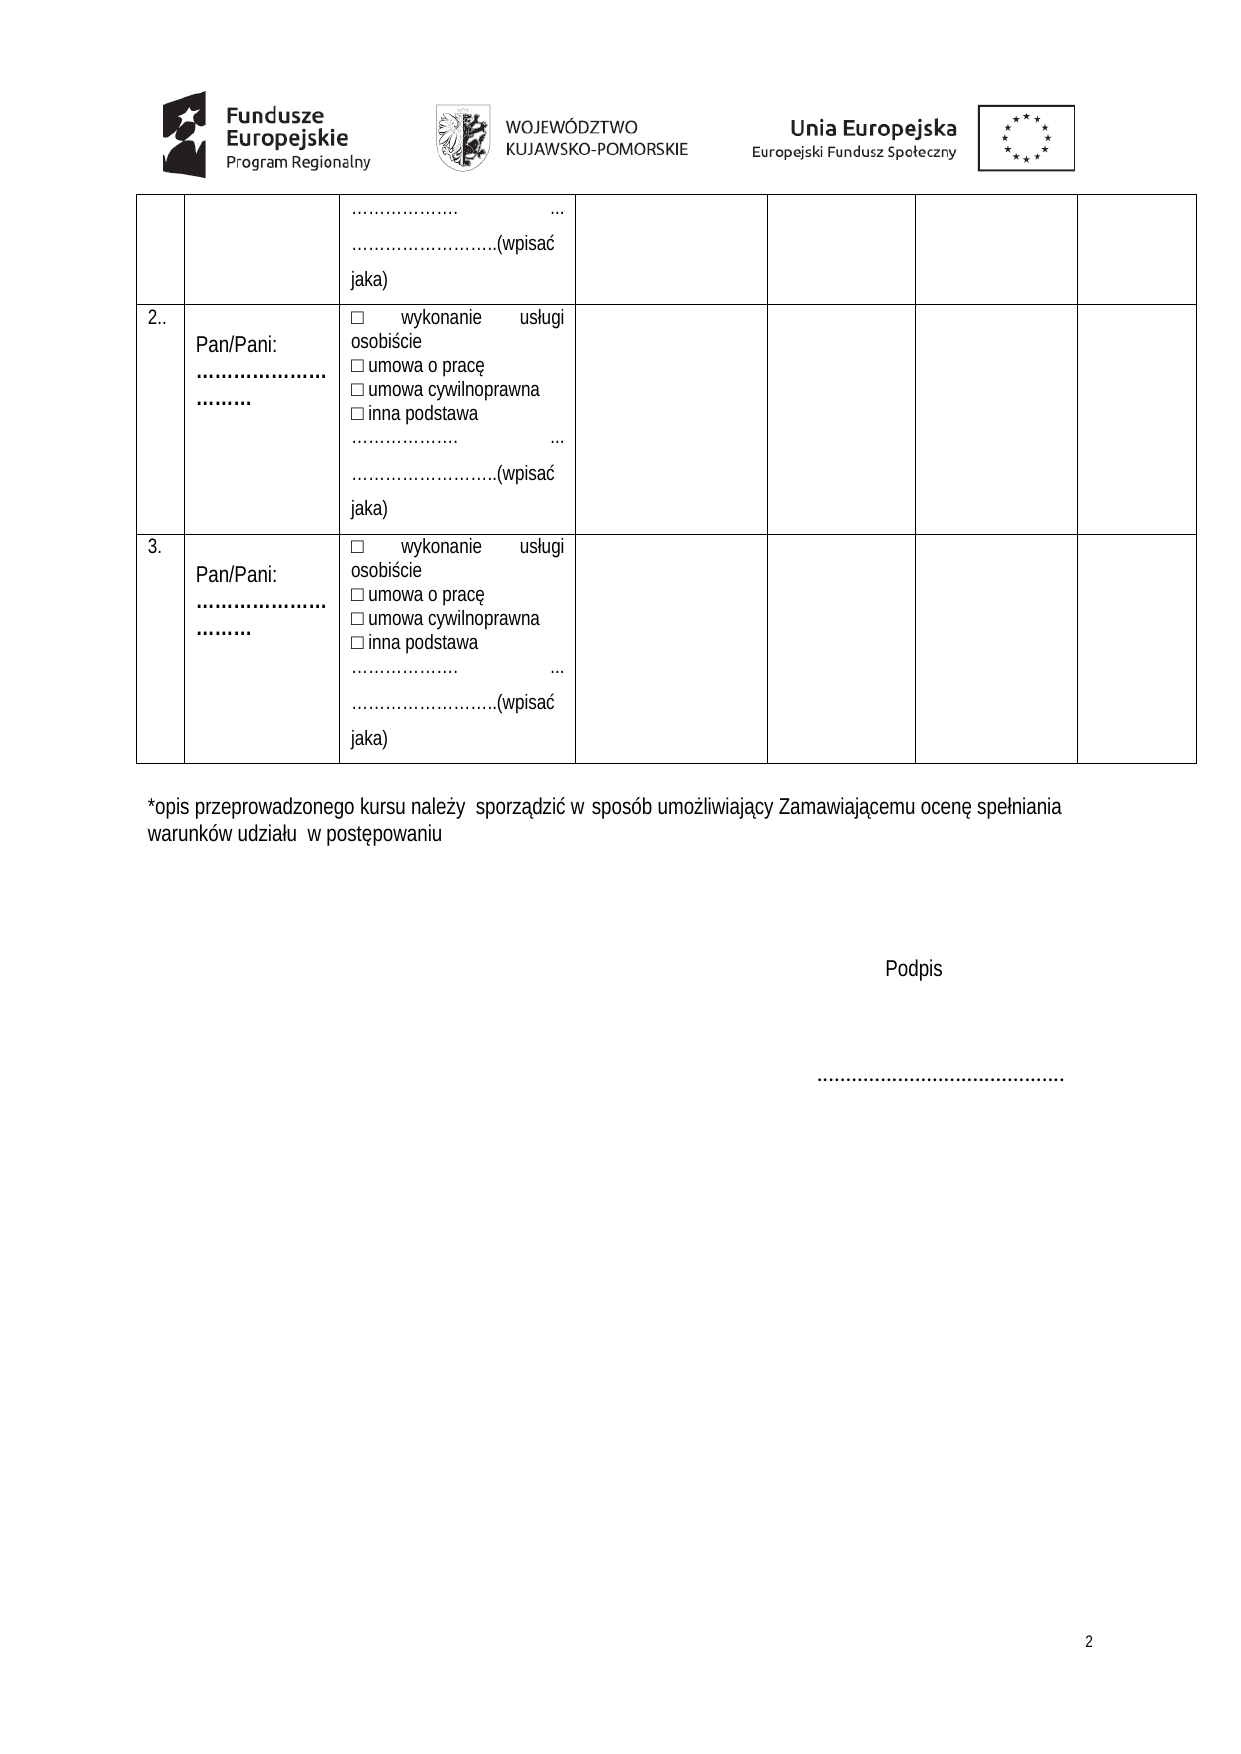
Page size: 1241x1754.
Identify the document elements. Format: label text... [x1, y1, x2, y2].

picture [147, 73, 1093, 194]
table_cell [768, 305, 915, 533]
table_cell [768, 195, 915, 304]
table_cell □ wykonanie usługi osobiście □ umowa o pracę □ umowa cywilnoprawna □ inna podstawa ………………. ...……………………..(wpisać jaka) [340, 305, 575, 533]
table_cell 3. [137, 535, 184, 763]
table_cell [576, 195, 767, 304]
table_cell Pan/Pani: ………………………… [185, 305, 339, 533]
table_cell 2.. [137, 305, 184, 533]
table_cell [916, 535, 1077, 763]
table_cell [916, 305, 1077, 533]
table_cell Pan/Pani: ………………………… [185, 535, 339, 763]
table_cell [1078, 305, 1196, 533]
table_cell [768, 535, 915, 763]
table_cell □ wykonanie usługi osobiście □ umowa o pracę □ umowa cywilnoprawna □ inna podstawa ………………. ...……………………..(wpisać jaka) [340, 535, 575, 763]
table_cell [1078, 195, 1196, 304]
table_cell [916, 195, 1077, 304]
text Podpis [148, 955, 1093, 982]
text *opis przeprowadzonego kursu należy sporządzić w sposób umożliwiający Zamawiającemu ocenę spełniania warunków udziału w postępowaniu [148, 793, 1093, 846]
text ........................................... [738, 1059, 1093, 1087]
table_cell [1078, 535, 1196, 763]
table_cell [576, 535, 767, 763]
table_cell [576, 305, 767, 533]
